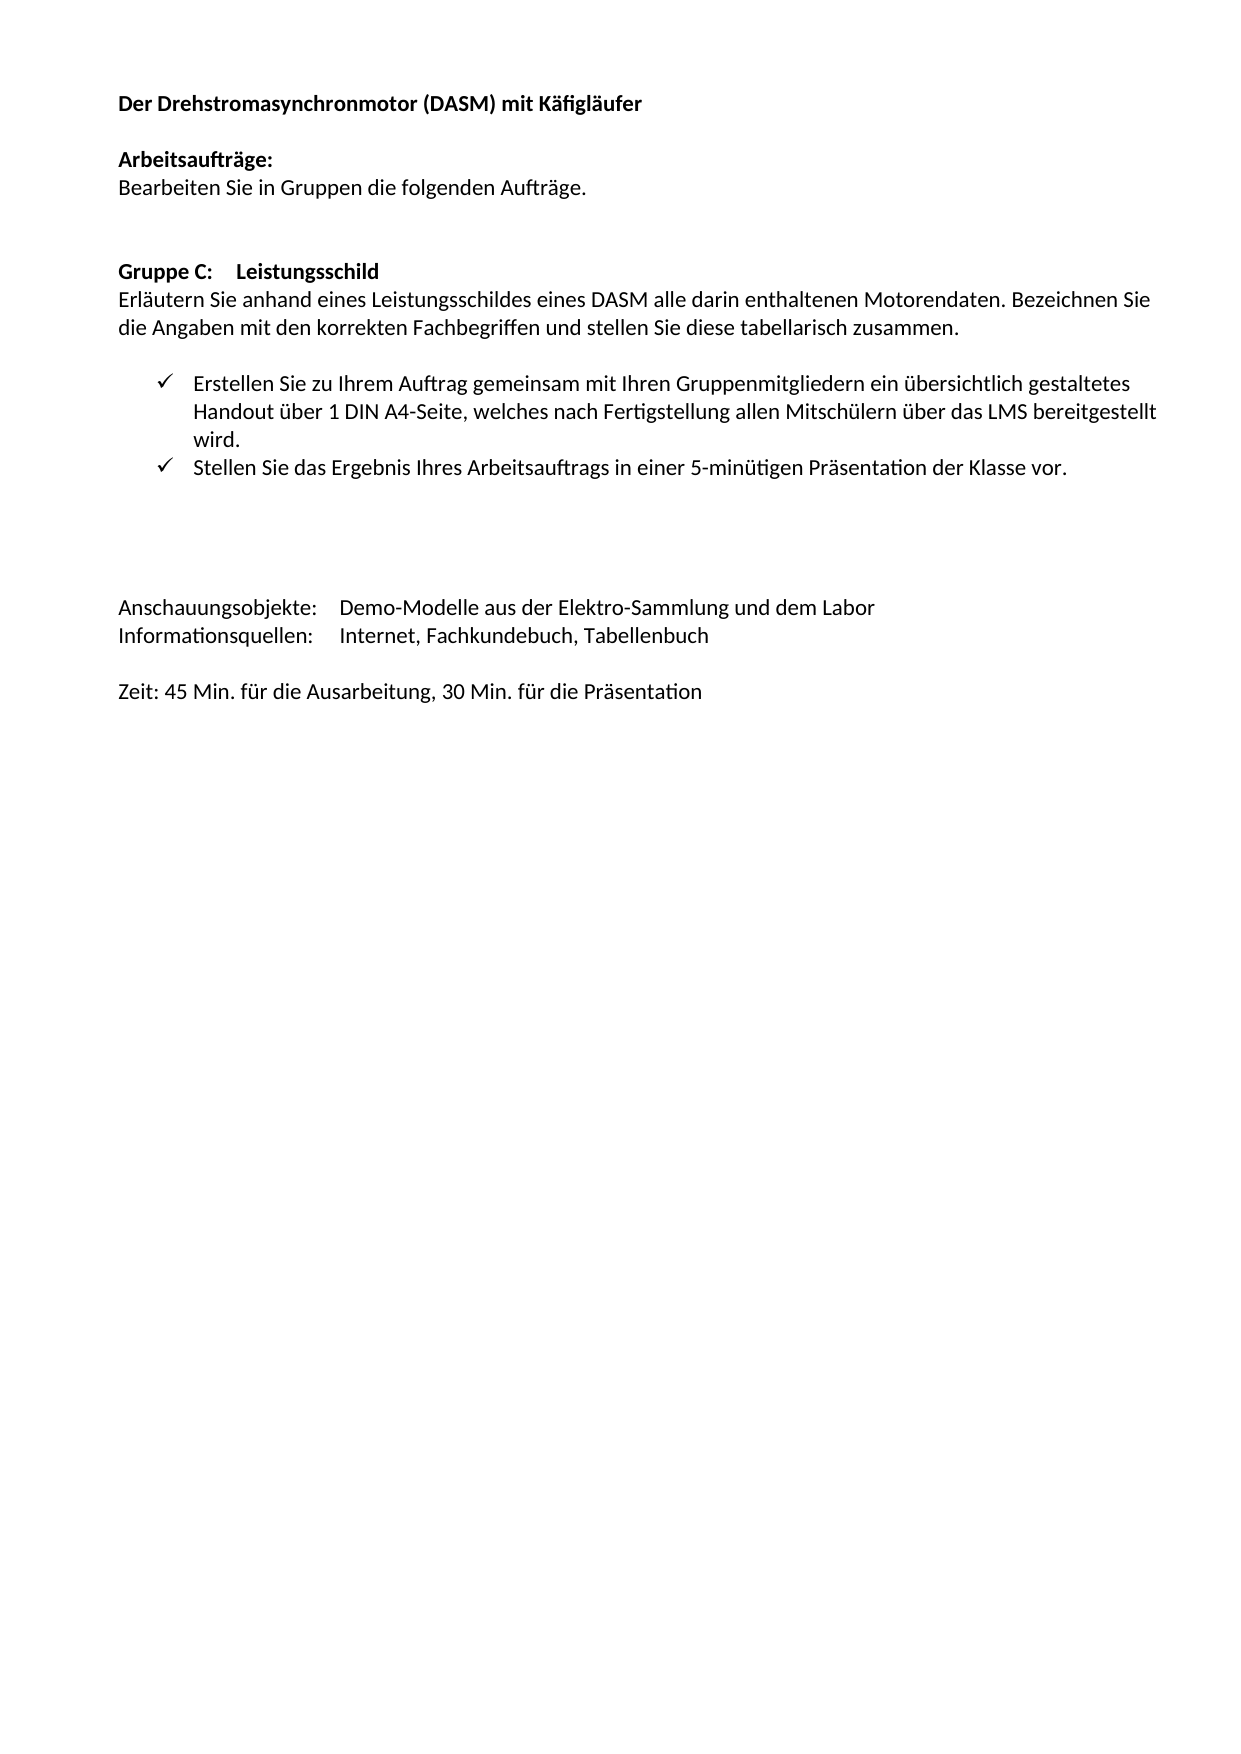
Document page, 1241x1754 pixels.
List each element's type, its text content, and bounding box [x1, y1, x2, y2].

text Der Drehstromasynchronmotor (DASM) mit Käfigläufer [118, 89, 1181, 117]
list Erstellen Sie zu Ihrem Auftrag gemeinsam mit Ihren Gruppenmitgliedern ein übersichtlich gestaltetes Handout über 1 DIN A4-Seite, welches nach Fertigstellung allen Mitschülern über das LMS bereitgestellt wird. [156, 369, 1181, 453]
text Arbeitsaufträge: [118, 145, 1181, 173]
text Zeit: 45 Min. für die Ausarbeitung, 30 Min. für die Präsentation [118, 677, 1181, 705]
text Informationsquellen: Internet, Fachkundebuch, Tabellenbuch [118, 621, 1181, 649]
text Anschauungsobjekte: Demo-Modelle aus der Elektro-Sammlung und dem Labor [118, 593, 1181, 621]
text Gruppe C: Leistungsschild [118, 257, 1181, 285]
list Stellen Sie das Ergebnis Ihres Arbeitsauftrags in einer 5-minütigen Präsentation der Klasse vor. [156, 453, 1181, 481]
text Erläutern Sie anhand eines Leistungsschildes eines DASM alle darin enthaltenen Motorendaten. Bezeichnen Sie die Angaben mit den korrekten Fachbegriffen und stellen Sie diese tabellarisch zusammen. [118, 285, 1181, 341]
text Bearbeiten Sie in Gruppen die folgenden Aufträge. [118, 173, 1181, 201]
